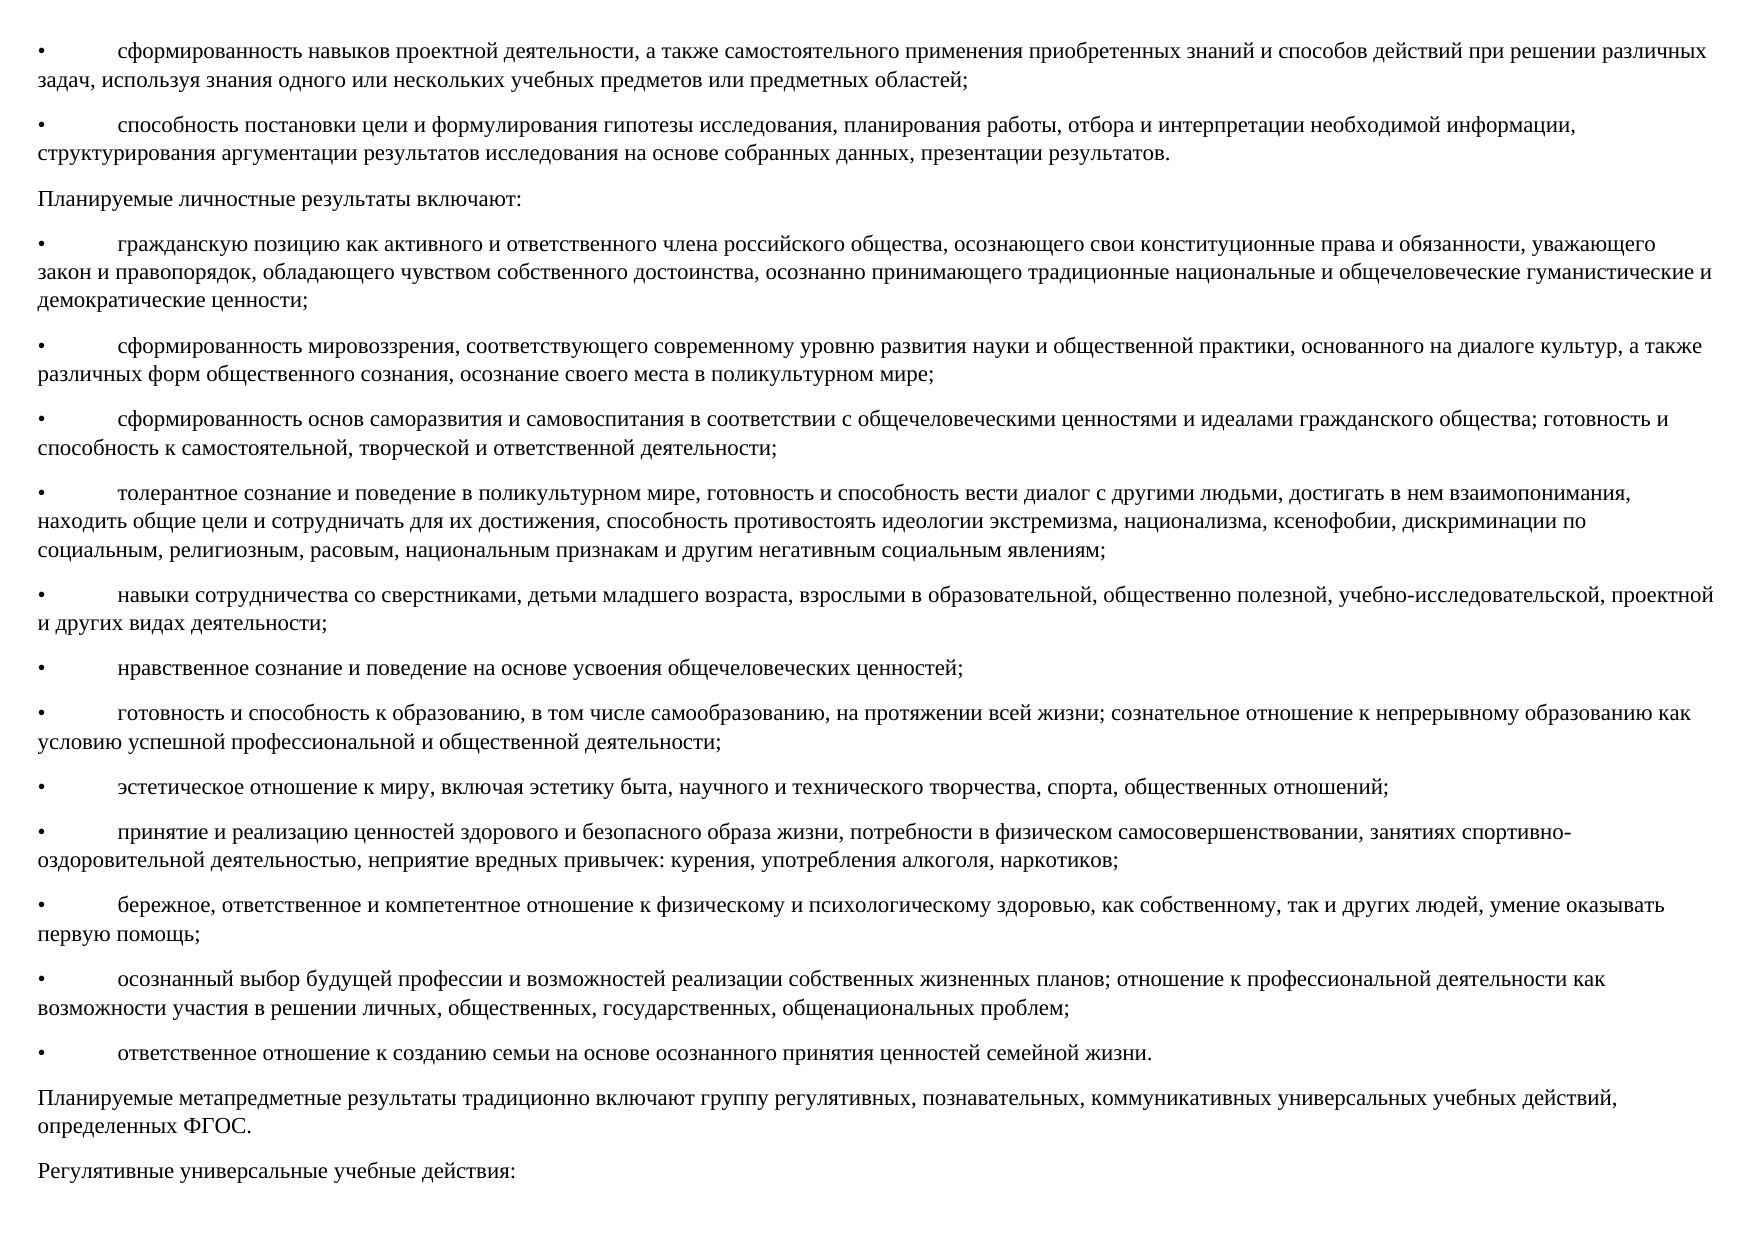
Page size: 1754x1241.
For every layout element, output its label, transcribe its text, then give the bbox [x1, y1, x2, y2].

text • сформированность основ саморазвития и самовоспитания в соответствии с общечеловеческими ценностями и идеалами гражданского общества; готовность и способность к самостоятельной, творческой и ответственной деятельности; [37, 405, 1716, 460]
text • сформированность мировоззрения, соответствующего современному уровню развития науки и общественной практики, основанного на диалоге культур, а также различных форм общественного сознания, осознание своего места в поликультурном мире; [37, 332, 1716, 386]
text • эстетическое отношение к миру, включая эстетику быта, научного и технического творчества, спорта, общественных отношений; [37, 773, 1716, 799]
text • принятие и реализацию ценностей здорового и безопасного образа жизни, потребности в физическом самосовершенствовании, занятиях спортивно-оздоровительной деятельностью, неприятие вредных привычек: курения, употребления алкоголя, наркотиков; [37, 818, 1716, 873]
text • готовность и способность к образованию, в том числе самообразованию, на протяжении всей жизни; сознательное отношение к непрерывному образованию как условию успешной профессиональной и общественной деятельности; [37, 699, 1716, 754]
text Регулятивные универсальные учебные действия: [37, 1157, 1716, 1184]
text • сформированность навыков проектной деятельности, а также самостоятельного применения приобретенных знаний и способов действий при решении различных задач, используя знания одного или нескольких учебных предметов или предметных областей; [37, 37, 1716, 92]
text • ответственное отношение к созданию семьи на основе осознанного принятия ценностей семейной жизни. [37, 1039, 1716, 1065]
text • нравственное сознание и поведение на основе усвоения общечеловеческих ценностей; [37, 654, 1716, 681]
text • гражданскую позицию как активного и ответственного члена российского общества, осознающего свои конституционные права и обязанности, уважающего закон и правопорядок, обладающего чувством собственного достоинства, осознанно принимающего традиционные национальные и общечеловеческие гуманистические и демократические ценности; [37, 230, 1716, 313]
text • способность постановки цели и формулирования гипотезы исследования, планирования работы, отбора и интерпретации необходимой информации, структурирования аргументации результатов исследования на основе собранных данных, презентации результатов. [37, 111, 1716, 166]
text Планируемые личностные результаты включают: [37, 184, 1716, 211]
text Планируемые метапредметные результаты традиционно включают группу регулятивных, познавательных, коммуникативных универсальных учебных действий, определенных ФГОС. [37, 1084, 1716, 1138]
text • навыки сотрудничества со сверстниками, детьми младшего возраста, взрослыми в образовательной, общественно полезной, учебно-исследовательской, проектной и других видах деятельности; [37, 581, 1716, 636]
text • осознанный выбор будущей профессии и возможностей реализации собственных жизненных планов; отношение к профессиональной деятельности как возможности участия в решении личных, общественных, государственных, общенациональных проблем; [37, 965, 1716, 1020]
text • бережное, ответственное и компетентное отношение к физическому и психологическому здоровью, как собственному, так и других людей, умение оказывать первую помощь; [37, 892, 1716, 946]
text • толерантное сознание и поведение в поликультурном мире, готовность и способность вести диалог с другими людьми, достигать в нем взаимопонимания, находить общие цели и сотрудничать для их достижения, способность противостоять идеологии экстремизма, национализма, ксенофобии, дискриминации по социальным, религиозным, расовым, национальным признакам и другим негативным социальным явлениям; [37, 479, 1716, 562]
